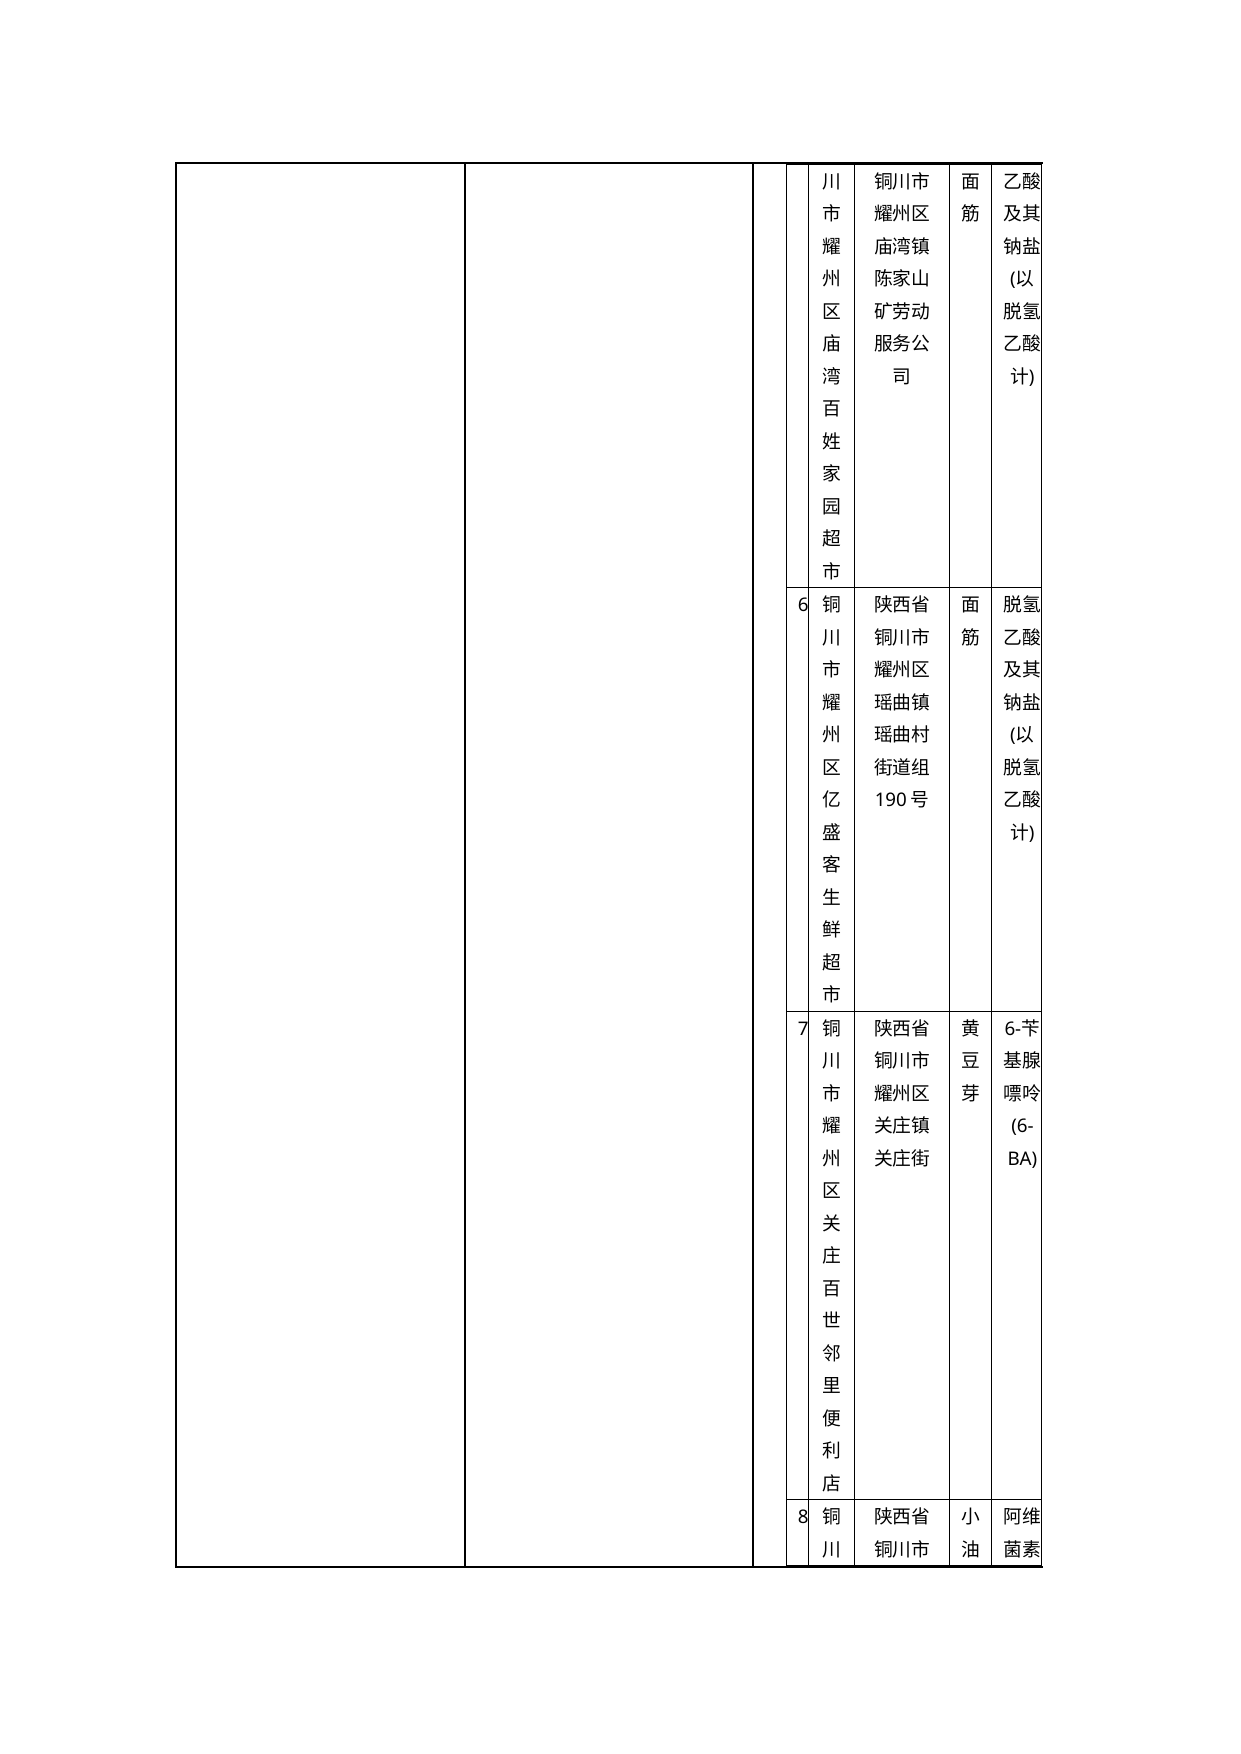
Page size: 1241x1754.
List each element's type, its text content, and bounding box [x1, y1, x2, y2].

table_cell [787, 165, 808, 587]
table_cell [754, 164, 786, 1566]
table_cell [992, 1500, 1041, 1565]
table_cell 1 [177, 164, 464, 1566]
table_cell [855, 165, 949, 587]
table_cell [809, 165, 854, 587]
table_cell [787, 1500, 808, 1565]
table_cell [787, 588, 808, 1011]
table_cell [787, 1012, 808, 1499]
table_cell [992, 1012, 1041, 1499]
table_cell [855, 1012, 949, 1499]
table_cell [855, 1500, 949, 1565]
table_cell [992, 165, 1041, 587]
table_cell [950, 165, 991, 587]
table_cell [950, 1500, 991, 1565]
table_cell ★ [466, 164, 752, 1566]
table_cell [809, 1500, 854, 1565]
